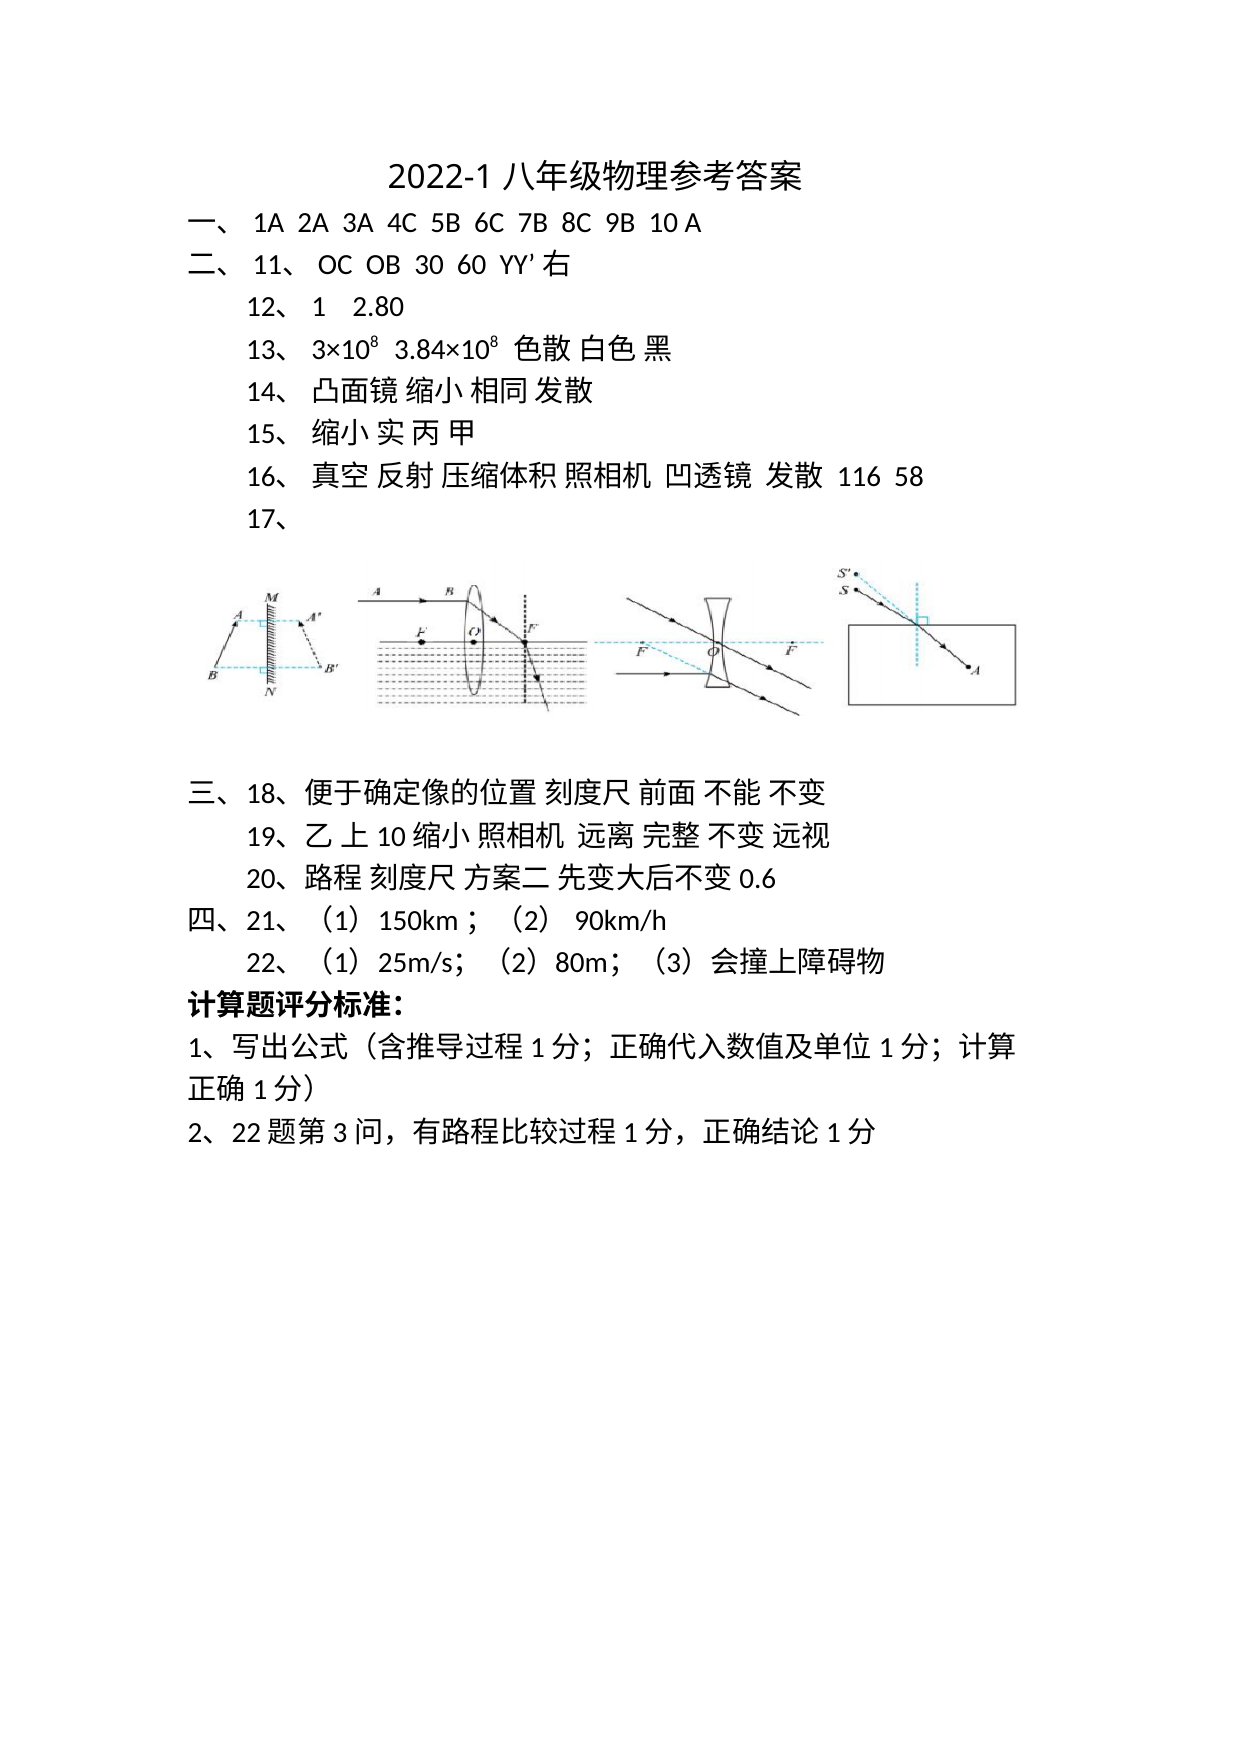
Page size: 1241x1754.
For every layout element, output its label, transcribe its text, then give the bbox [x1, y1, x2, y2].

text 三、18、便于确定像的位置 刻度尺 前面 不能 不变 [187, 770, 1053, 812]
picture [173, 556, 1039, 735]
text 20、路程 刻度尺 方案二 先变大后不变 0.6 [187, 854, 1053, 897]
text 19、乙 上 10 缩小 照相机 远离 完整 不变 远视 [187, 812, 1053, 854]
text 1、写出公式（含推导过程 1 分；正确代入数值及单位 1 分；计算 [187, 1024, 1053, 1066]
text 13、 3×108 3.84×108 色散 白色 黑 [187, 325, 1053, 368]
text 16、 真空 反射 压缩体积 照相机 凹透镜 发散 116 58 [187, 452, 1053, 494]
text 17、 [187, 494, 1053, 537]
text 15、 缩小 实 丙 甲 [187, 410, 1053, 452]
text 二、 11、 OC OB 30 60 YY’ 右 [187, 241, 1053, 283]
text 22、（1）25m/s；（2）80m；（3）会撞上障碍物 [187, 939, 1053, 981]
text 一、 1A 2A 3A 4C 5B 6C 7B 8C 9B 10 A [187, 198, 1053, 241]
text 12、 1 2.80 [187, 283, 1053, 325]
text 计算题评分标准： [187, 981, 1053, 1024]
text 14、 凸面镜 缩小 相同 发散 [187, 368, 1053, 410]
text 2022-1 八年级物理参考答案 [187, 150, 1053, 198]
text 正确 1 分） [187, 1066, 1053, 1108]
text 2、22 题第 3 问，有路程比较过程 1 分，正确结论 1 分 [187, 1108, 1053, 1151]
text 四、21、（1）150km ；（2） 90km/h [187, 897, 1053, 939]
